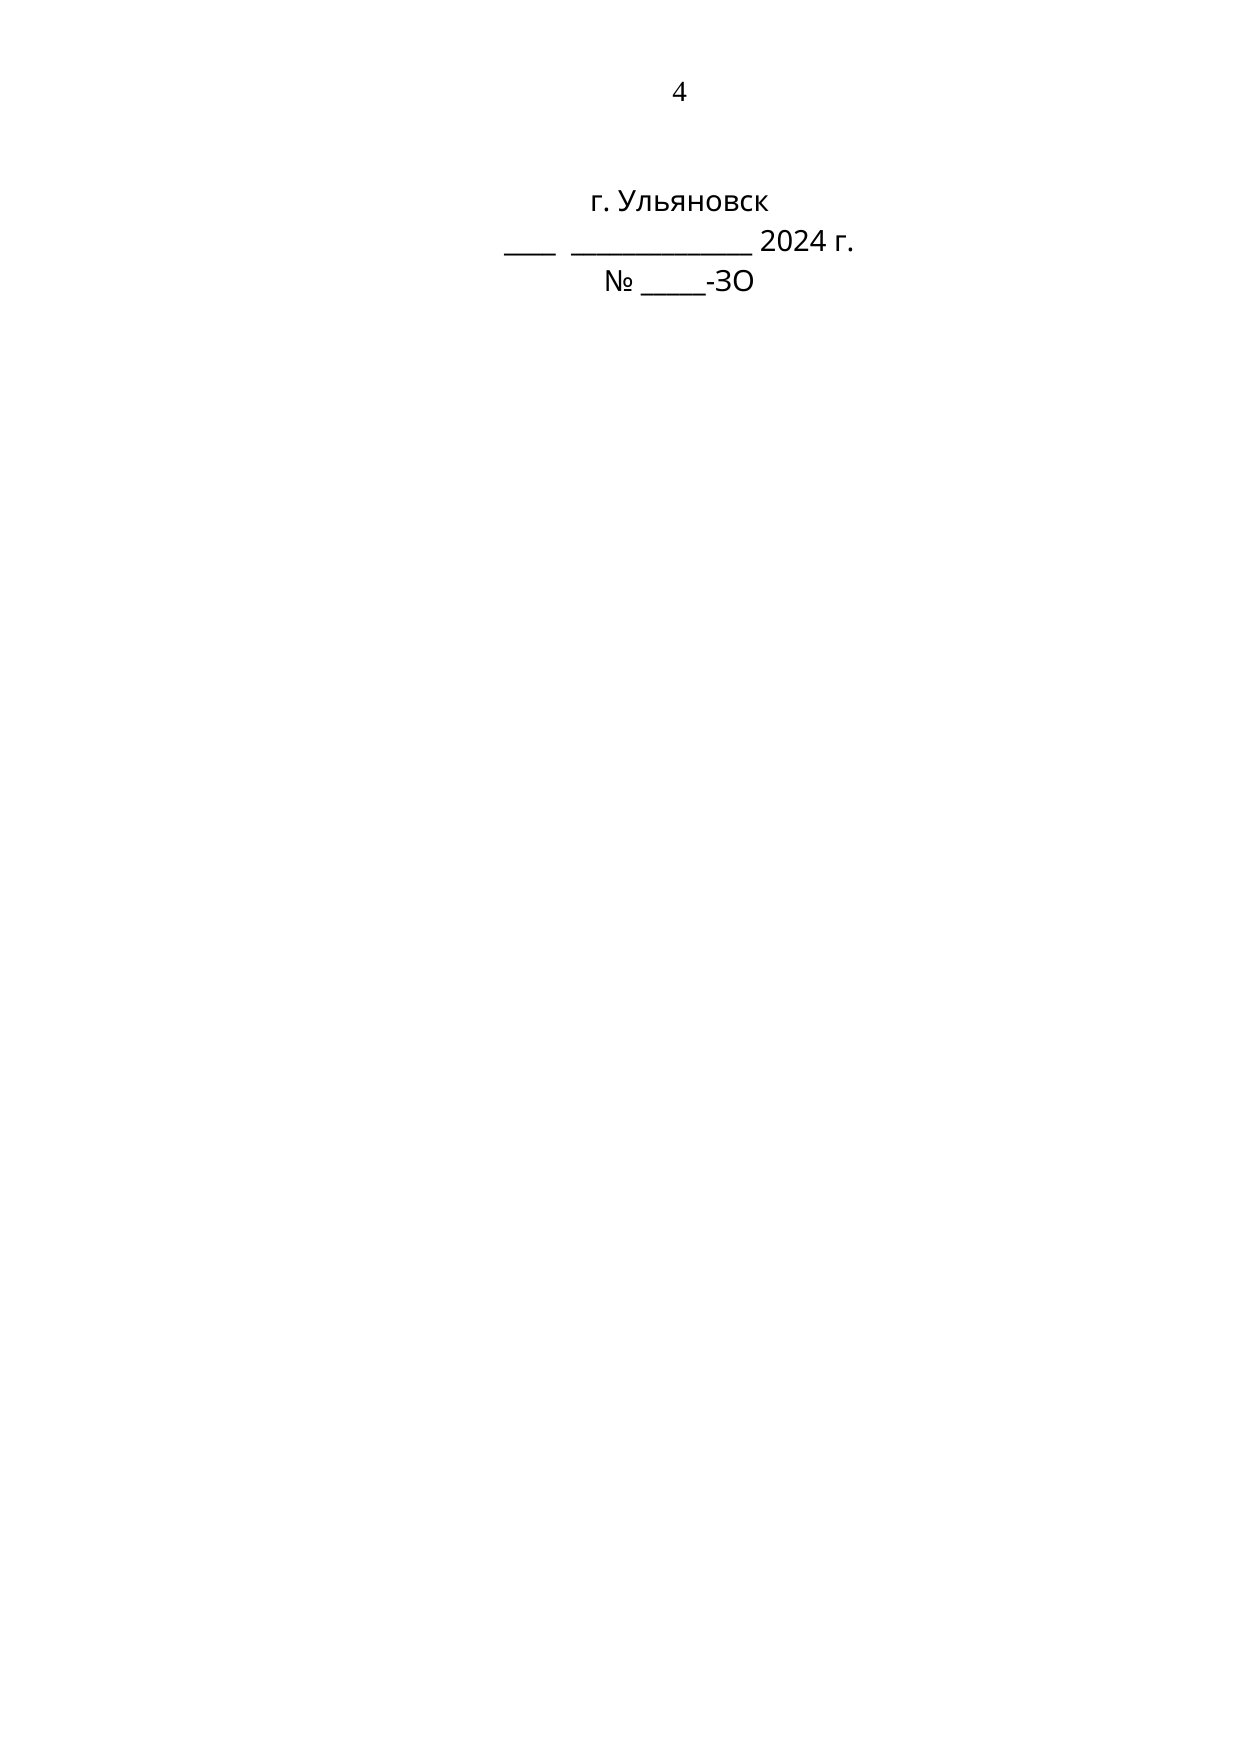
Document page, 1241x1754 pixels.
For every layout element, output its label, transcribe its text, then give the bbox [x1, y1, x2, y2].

text г. Ульяновск [177, 181, 1181, 220]
text № _____-ЗО [177, 260, 1181, 299]
text ____ ______________ 2024 г. [177, 220, 1181, 260]
